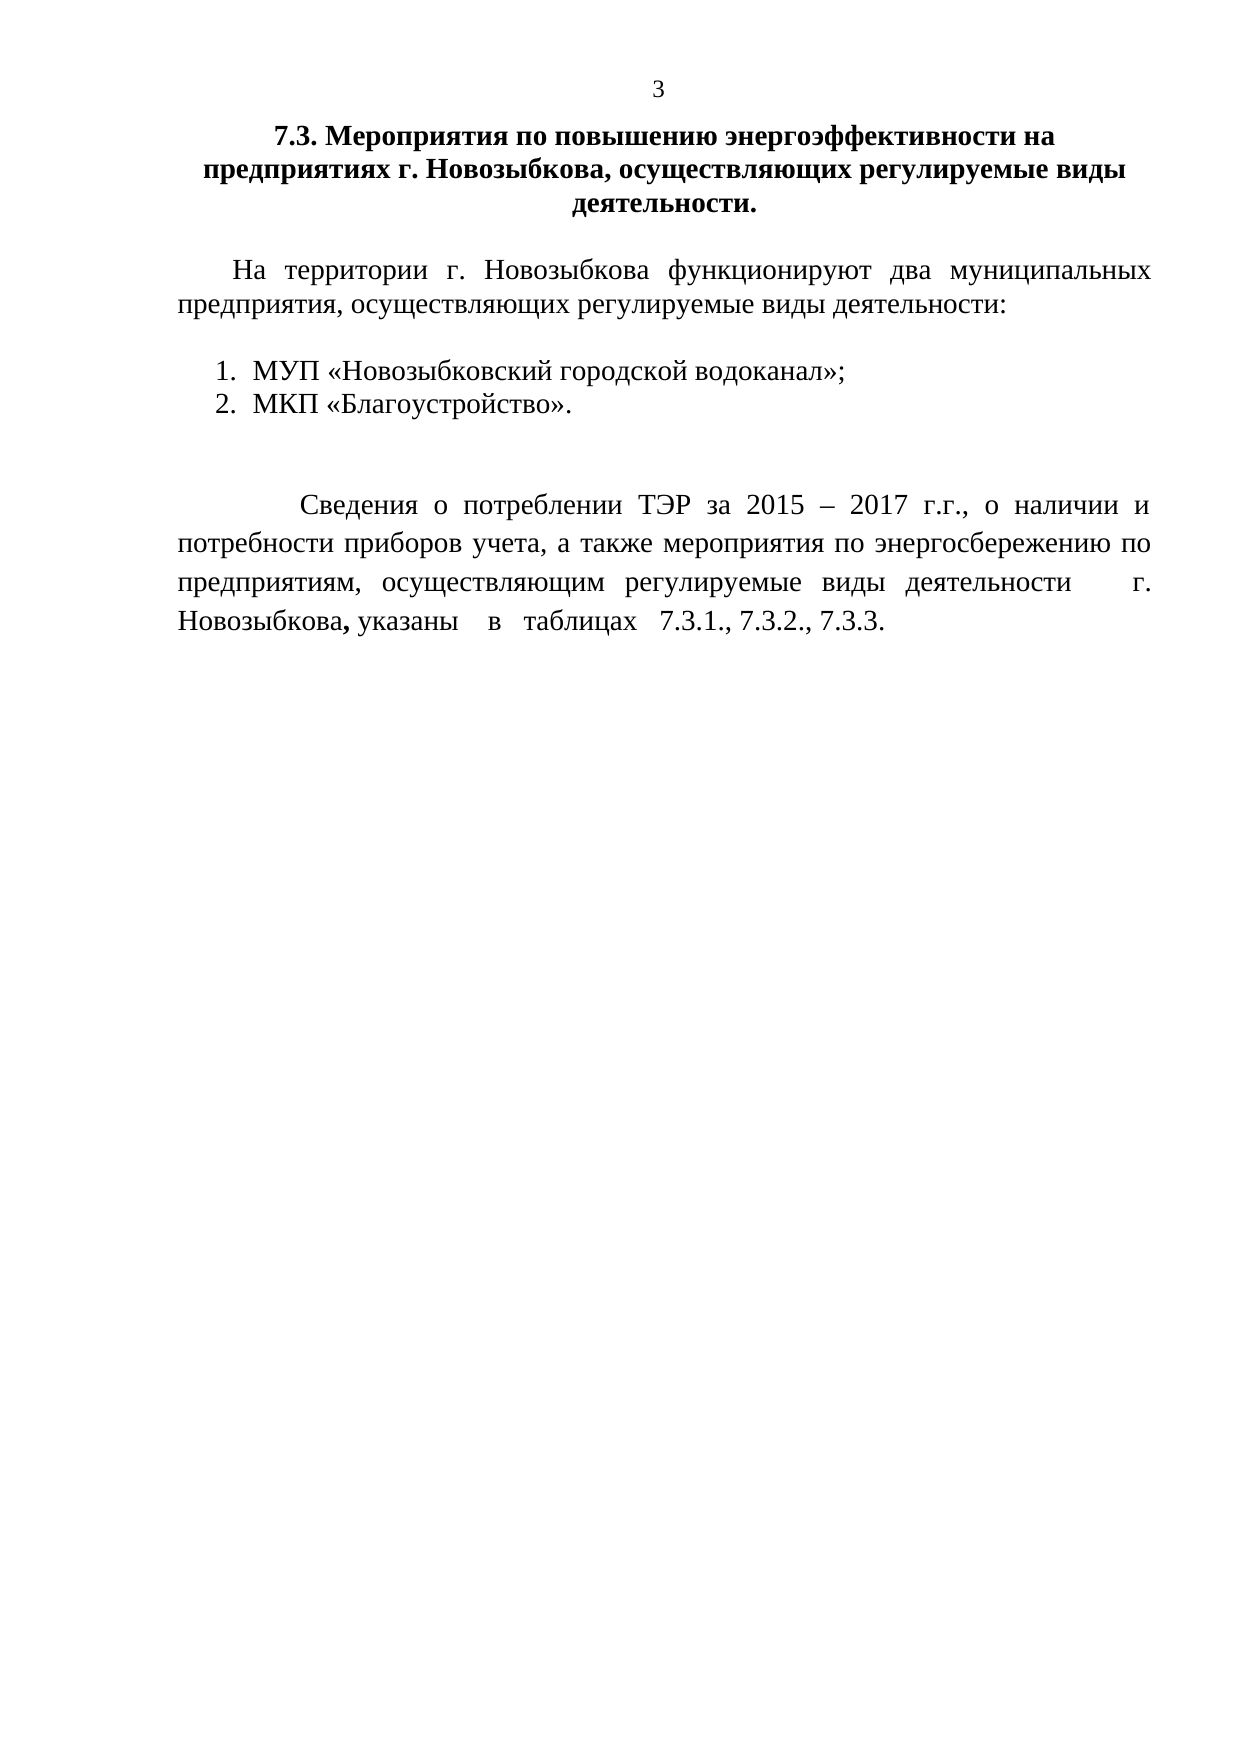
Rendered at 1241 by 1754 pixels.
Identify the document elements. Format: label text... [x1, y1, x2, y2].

text На территории г. Новозыбкова функционируют два муниципальных предприятия, осуществляющих регулируемые виды деятельности: [177, 252, 1152, 319]
list МУП «Новозыбковский городской водоканал»; [215, 353, 1152, 386]
list МКП «Благоустройство». [215, 386, 1152, 420]
text 7.3. Мероприятия по повышению энергоэффективности на предприятиях г. Новозыбкова, осуществляющих регулируемые виды деятельности. [177, 118, 1152, 219]
text Сведения о потреблении ТЭР за 2015 – 2017 г.г., о наличии и потребности приборов учета, а также мероприятия по энергосбережению по предприятиям, осуществляющим регулируемые виды деятельности г. Новозыбкова, указаны в таблицах 7.3.1., 7.3.2., 7.3.3. [177, 487, 1152, 636]
